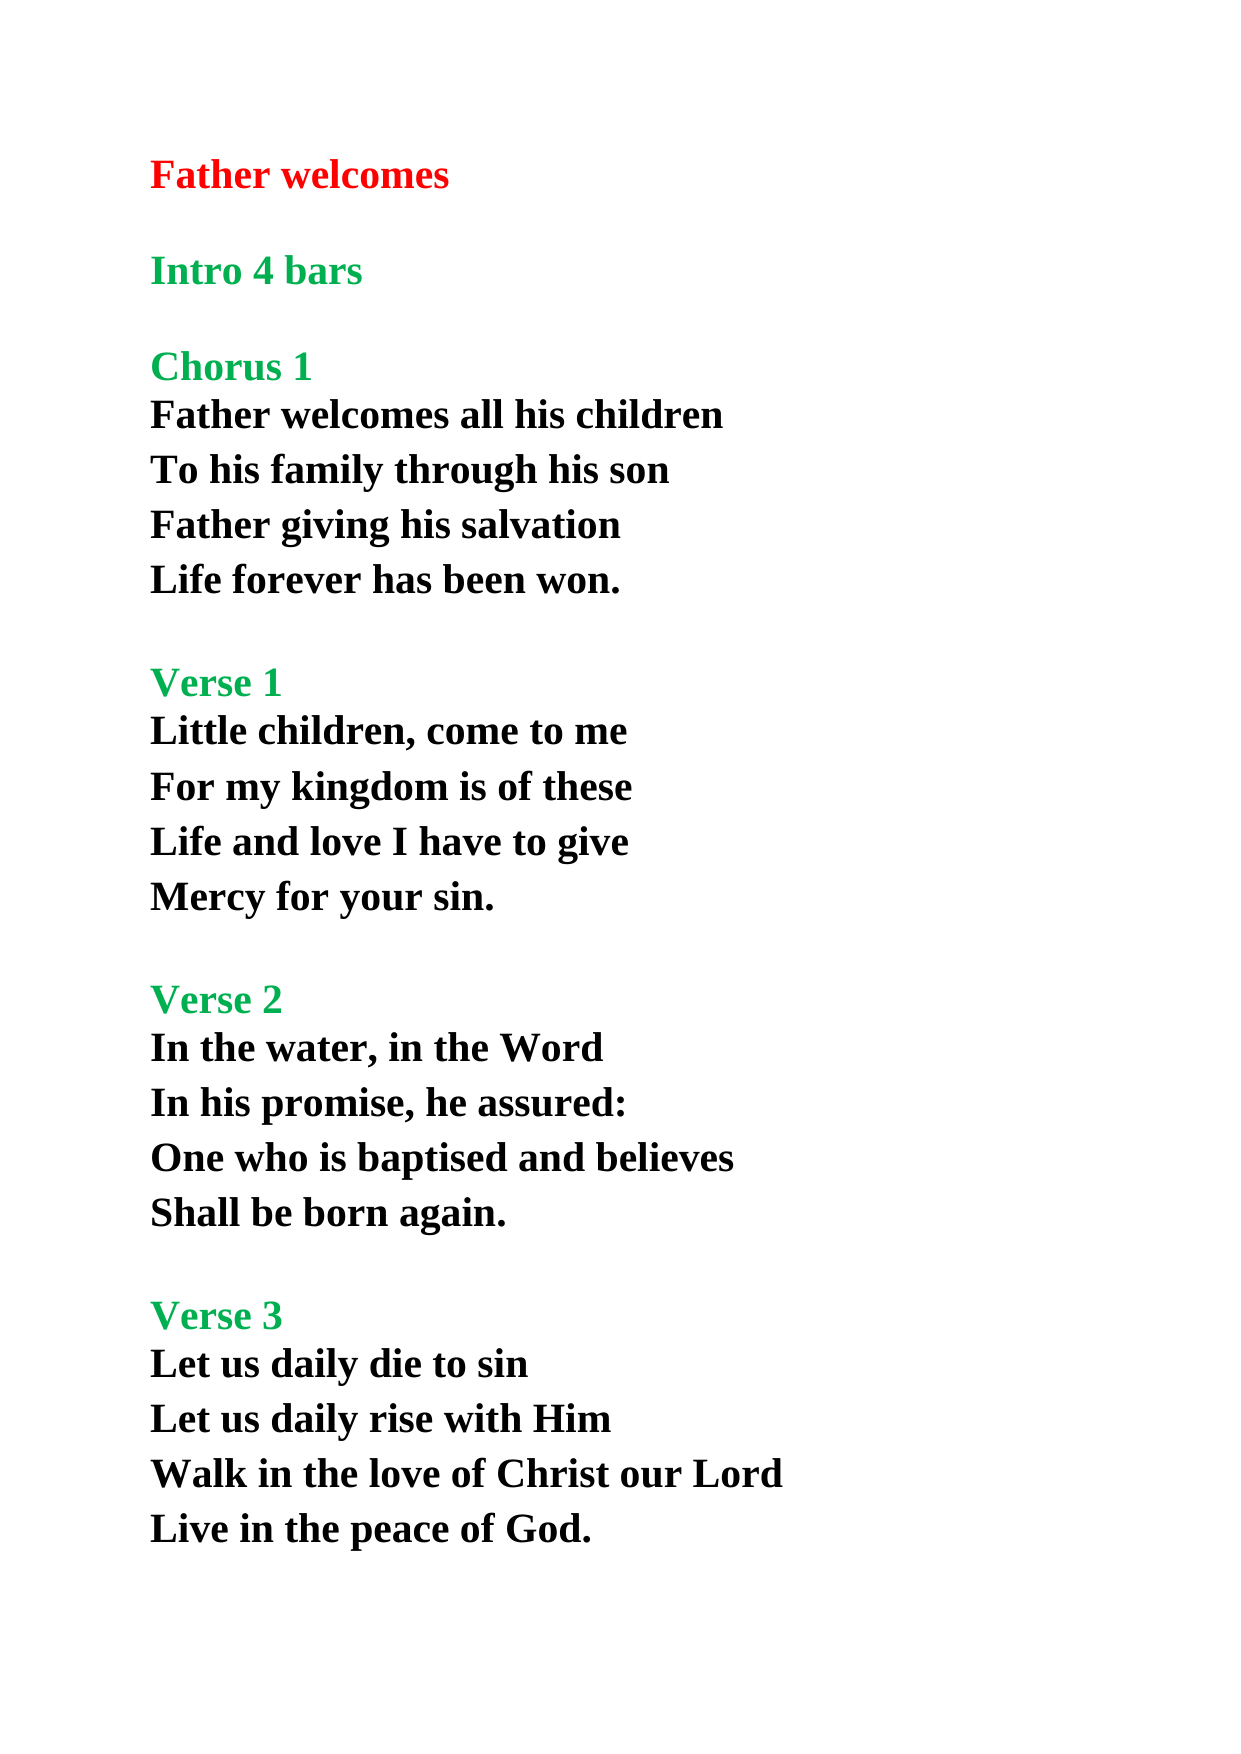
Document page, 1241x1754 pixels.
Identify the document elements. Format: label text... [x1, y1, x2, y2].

text In his promise, he assured: [150, 1077, 1090, 1125]
text Shall be born again. [150, 1187, 1090, 1235]
text Verse 3 [150, 1290, 1090, 1338]
text To his family through his son [150, 445, 1090, 493]
text Let us daily die to sin [150, 1338, 1090, 1386]
text Mercy for your sin. [150, 871, 1090, 919]
text Life forever has been won. [150, 555, 1090, 603]
text Walk in the love of Christ our Lord [150, 1448, 1090, 1496]
text Verse 2 [150, 974, 1090, 1022]
text For my kingdom is of these [150, 761, 1090, 809]
text Little children, come to me [150, 706, 1090, 754]
text Intro 4 bars [150, 246, 1090, 294]
text Let us daily rise with Him [150, 1393, 1090, 1441]
text Father welcomes all his children [150, 389, 1090, 437]
text Live in the peace of God. [150, 1504, 1090, 1552]
text Father welcomes [150, 150, 1090, 198]
text Verse 1 [150, 658, 1090, 706]
text Father giving his salvation [150, 500, 1090, 548]
text Life and love I have to give [150, 816, 1090, 864]
text Chorus 1 [150, 342, 1090, 389]
text One who is baptised and believes [150, 1132, 1090, 1180]
text In the water, in the Word [150, 1022, 1090, 1070]
